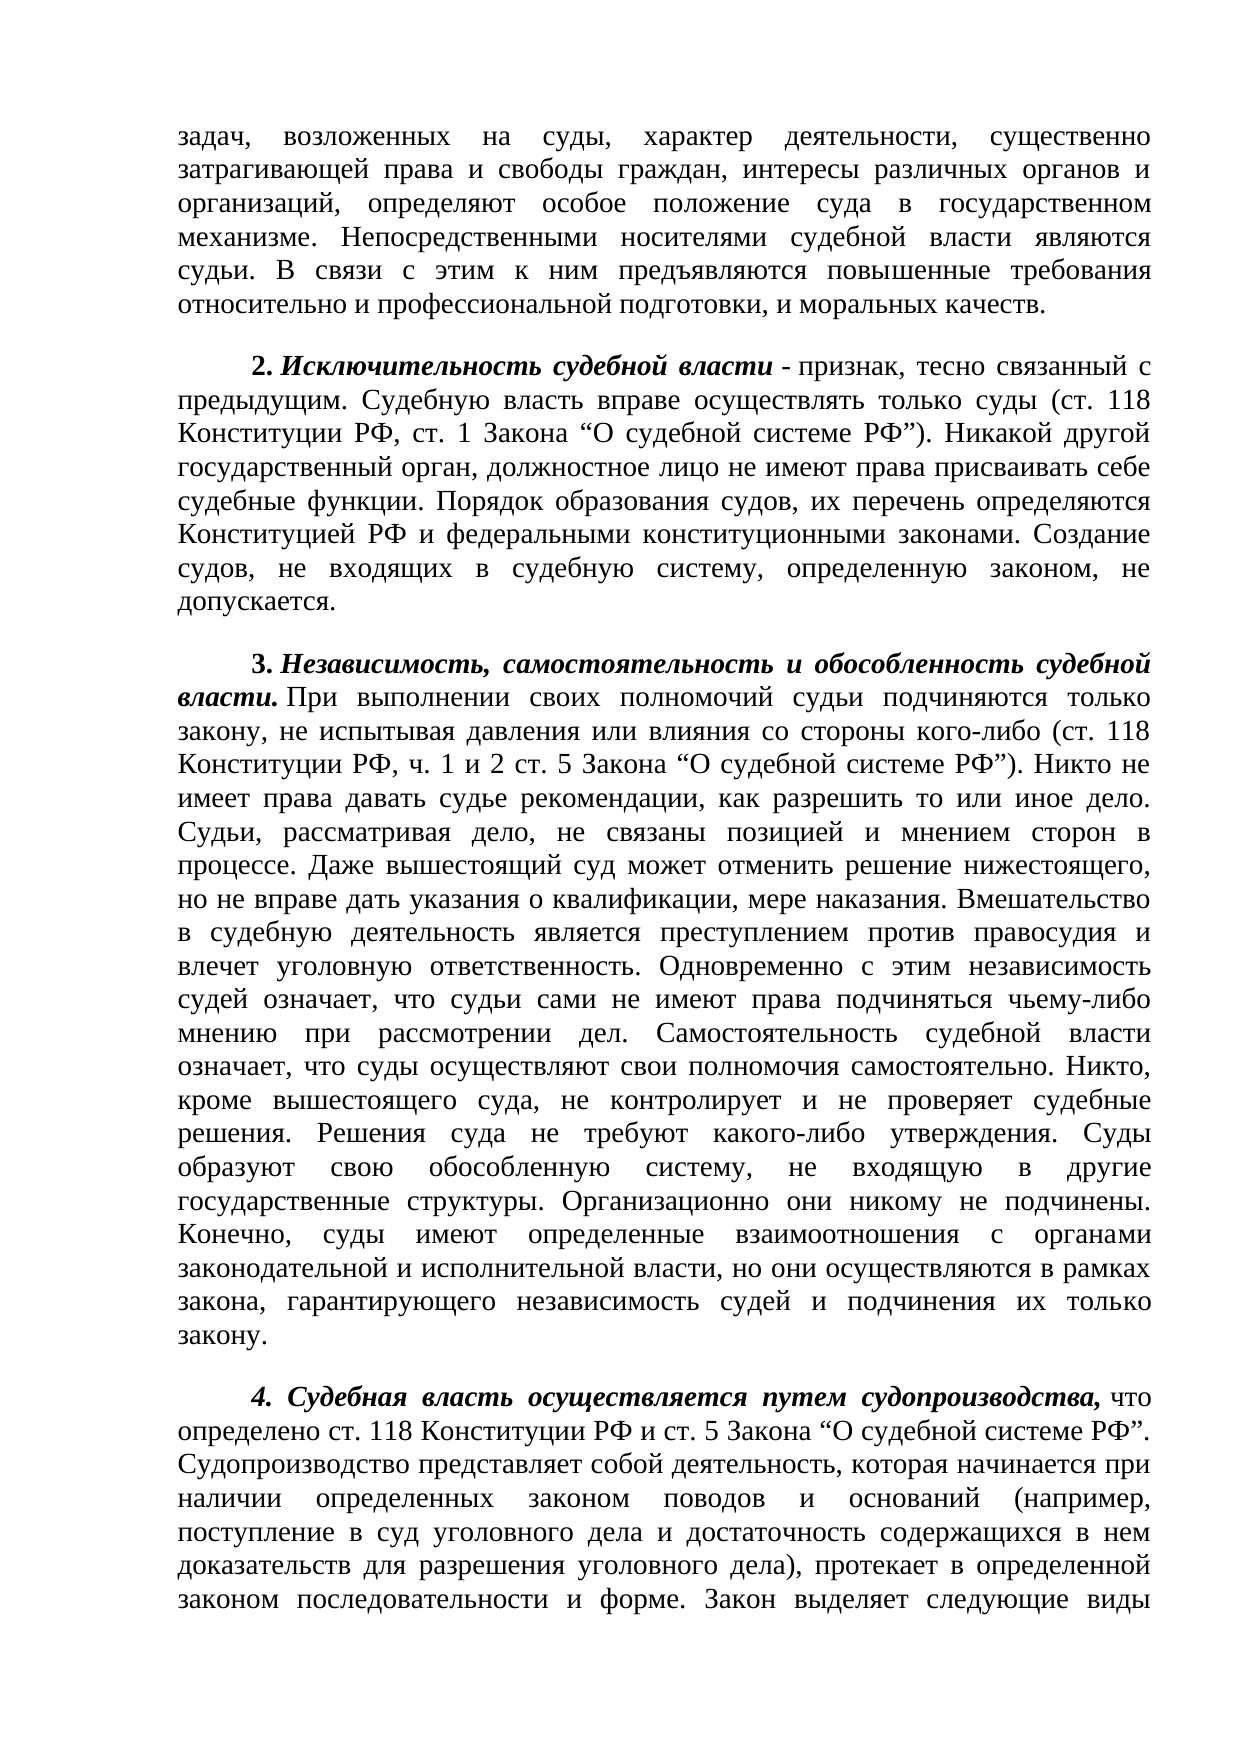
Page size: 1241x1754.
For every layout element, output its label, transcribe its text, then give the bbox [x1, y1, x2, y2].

text 3. Независимость, самостоятельность и обособленность судебной власти. При выполнении своих полномочий судьи подчиняются только закону, не испытывая давления или влияния со стороны кого-либо (ст. 118 Конституции РФ, ч. 1 и 2 ст. 5 Закона “О судебной системе РФ”). Никто не имеет права давать судье рекомендации, как разрешить то или иное дело. Судьи, рассматривая дело, не связаны позицией и мнением сторон в процессе. Даже вышестоящий суд может отменить решение нижестоящего, но не вправе дать указания о квалификации, мере наказания. Вмешательство в судебную деятельность является преступлением против правосудия и влечет уголовную ответственность. Одновременно с этим независимость судей означает, что судьи сами не имеют права подчиняться чьему-либо мнению при рассмотрении дел. Самостоятельность судебной власти означает, что суды осуществляют свои полномочия самостоятельно. Никто, кроме вышестоящего суда, не контролирует и не проверяет судебные решения. Решения суда не требуют какого-либо утверждения. Суды образуют свою обособленную систему, не входящую в другие государственные структуры. Организационно они никому не подчинены. Конечно, суды имеют определенные взаимоотношения с органами законодательной и исполнительной власти, но они осуществляются в рамках закона, гарантирующего независимость судей и подчинения их только закону. [177, 646, 1152, 1350]
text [177, 1379, 1152, 1614]
text 2. Исключительность судебной власти - признак, тесно связанный с предыдущим. Судебную власть вправе осуществлять только суды (ст. 118 Конституции РФ, ст. 1 Закона “О судебной системе РФ”). Никакой другой государственный орган, должностное лицо не имеют права присваивать себе судебные функции. Порядок образования судов, их перечень определяются Конституцией РФ и федеральными конституционными законами. Создание судов, не входящих в судебную систему, определенную законом, не допускается. [177, 348, 1152, 617]
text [177, 118, 1152, 319]
